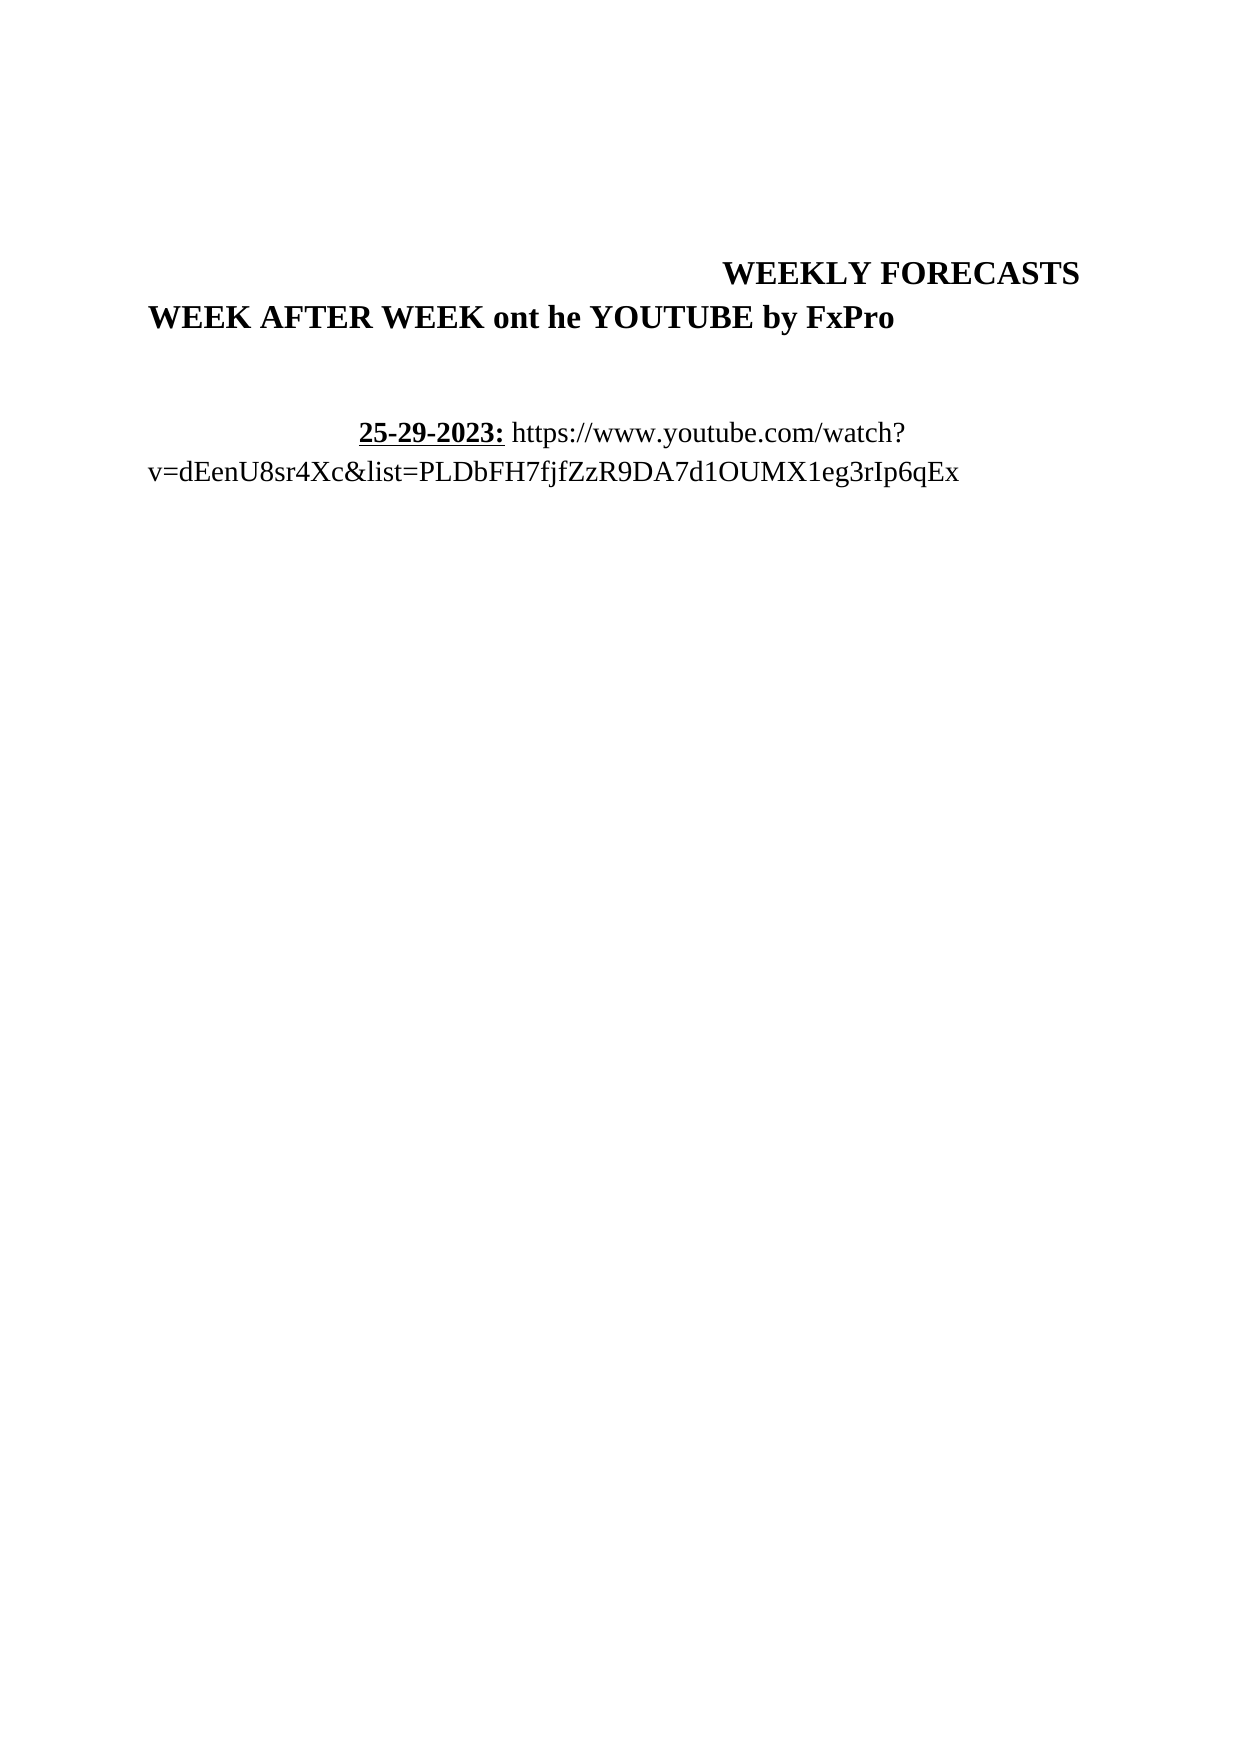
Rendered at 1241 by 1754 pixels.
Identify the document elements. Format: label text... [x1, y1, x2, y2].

text WEEKLY FORECASTS WEEK AFTER WEEK ont he YOUTUBE by FxPro [148, 254, 1093, 336]
text 25-29-2023: https://www.youtube.com/watch?v=dEenU8sr4Xc&list=PLDbFH7fjfZzR9DA7d1OUMX1eg3rIp6qEx [148, 416, 1093, 488]
